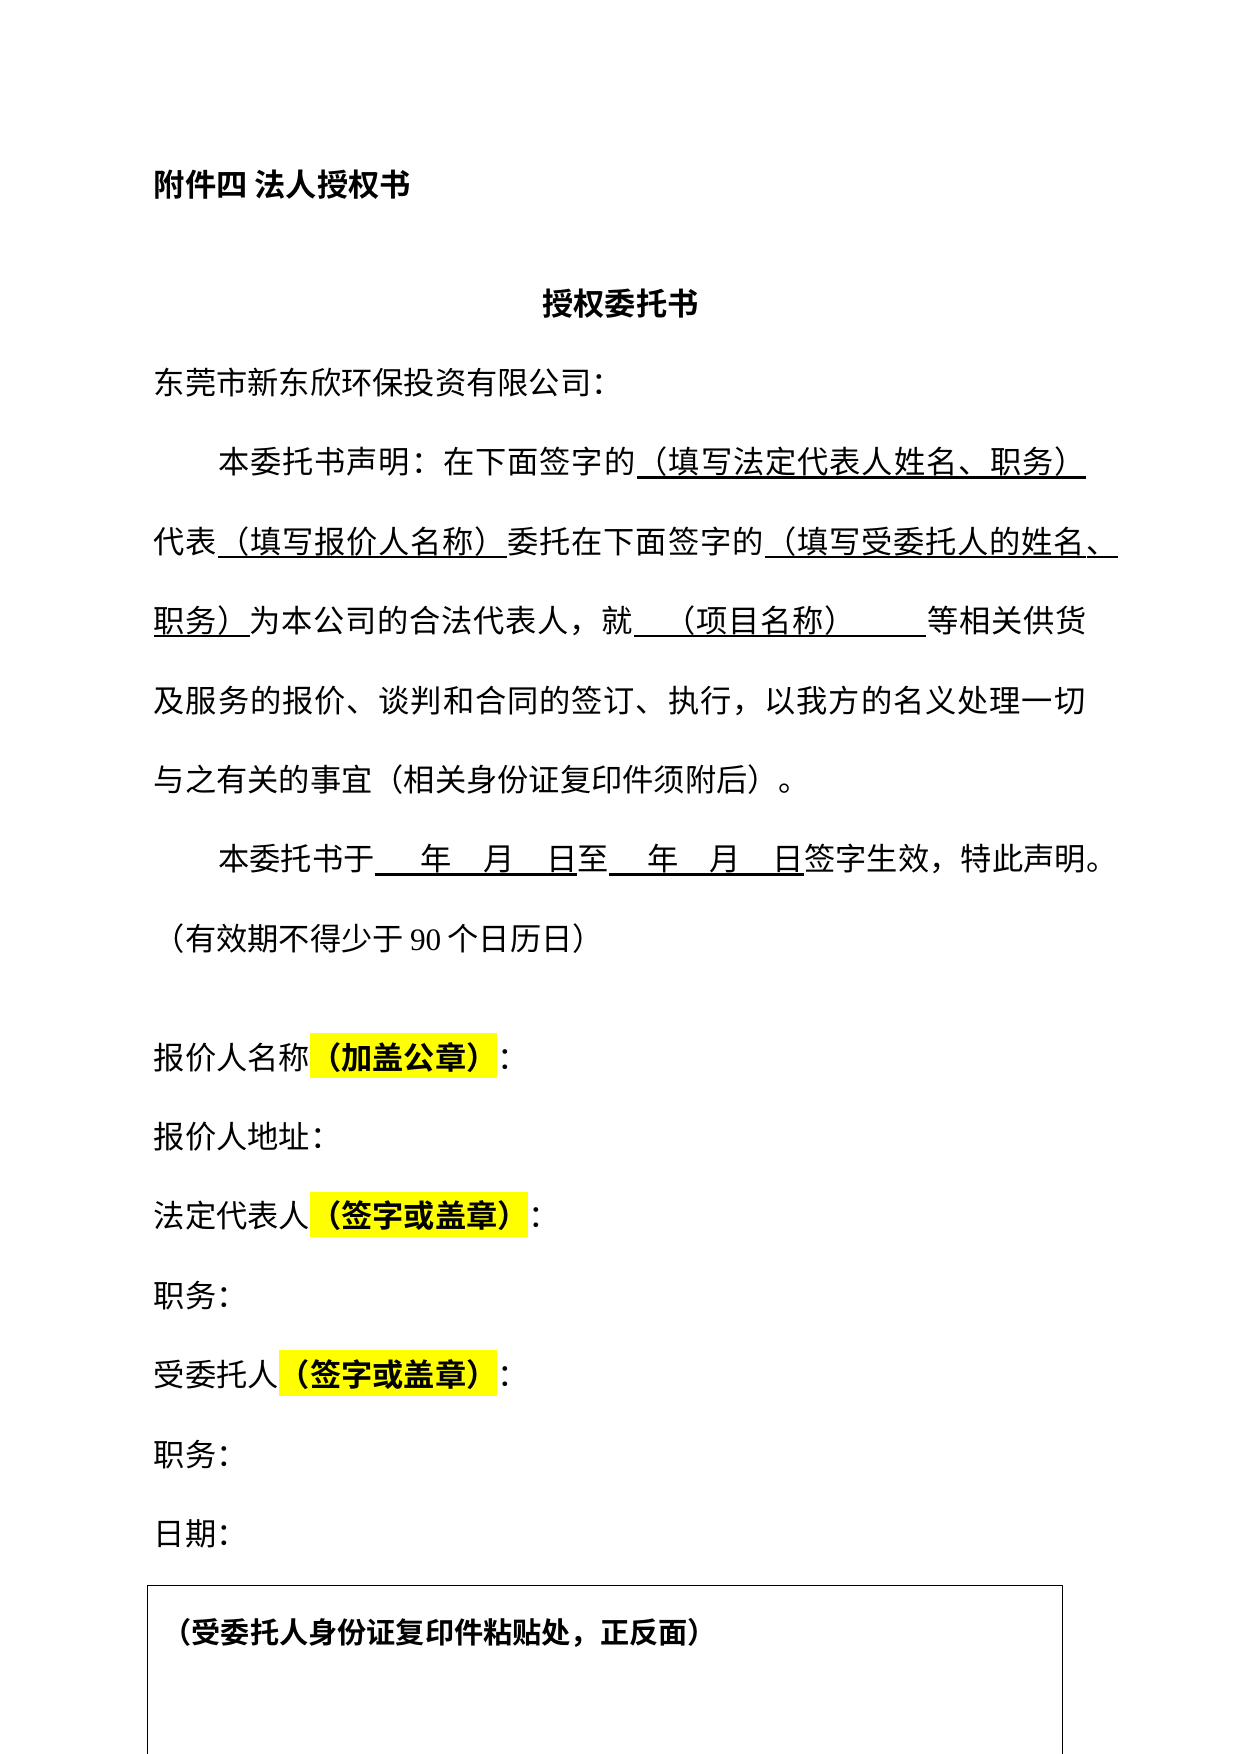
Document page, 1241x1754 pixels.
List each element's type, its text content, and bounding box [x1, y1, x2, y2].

text 法定代表人（签字或盖章）： [153, 1174, 1087, 1254]
text 报价人地址： [153, 1095, 1087, 1174]
text 职务： [153, 1413, 1087, 1492]
text 本委托书声明：在下面签字的（填写法定代表人姓名、职务）代表（填写报价人名称）委托在下面签字的（填写受委托人的姓名、职务）为本公司的合法代表人，就 （项目名称） 等相关供货及服务的报价、谈判和合同的签订、执行，以我方的名义处理一切与之有关的事宜（相关身份证复印件须附后）。 [153, 421, 1087, 817]
text 授权委托书 [153, 262, 1087, 341]
text 本委托书于 年 月 日至 年 月 日签字生效，特此声明。（有效期不得少于90个日历日） [153, 817, 1087, 976]
text 受委托人（签字或盖章）： [153, 1333, 1087, 1413]
text 东莞市新东欣环保投资有限公司： [153, 341, 1087, 421]
text 职务： [153, 1254, 1087, 1333]
text 日期： [153, 1492, 1087, 1571]
text 报价人名称（加盖公章）： [153, 1016, 1070, 1095]
list 附件四 法人授权书 [153, 143, 1087, 222]
